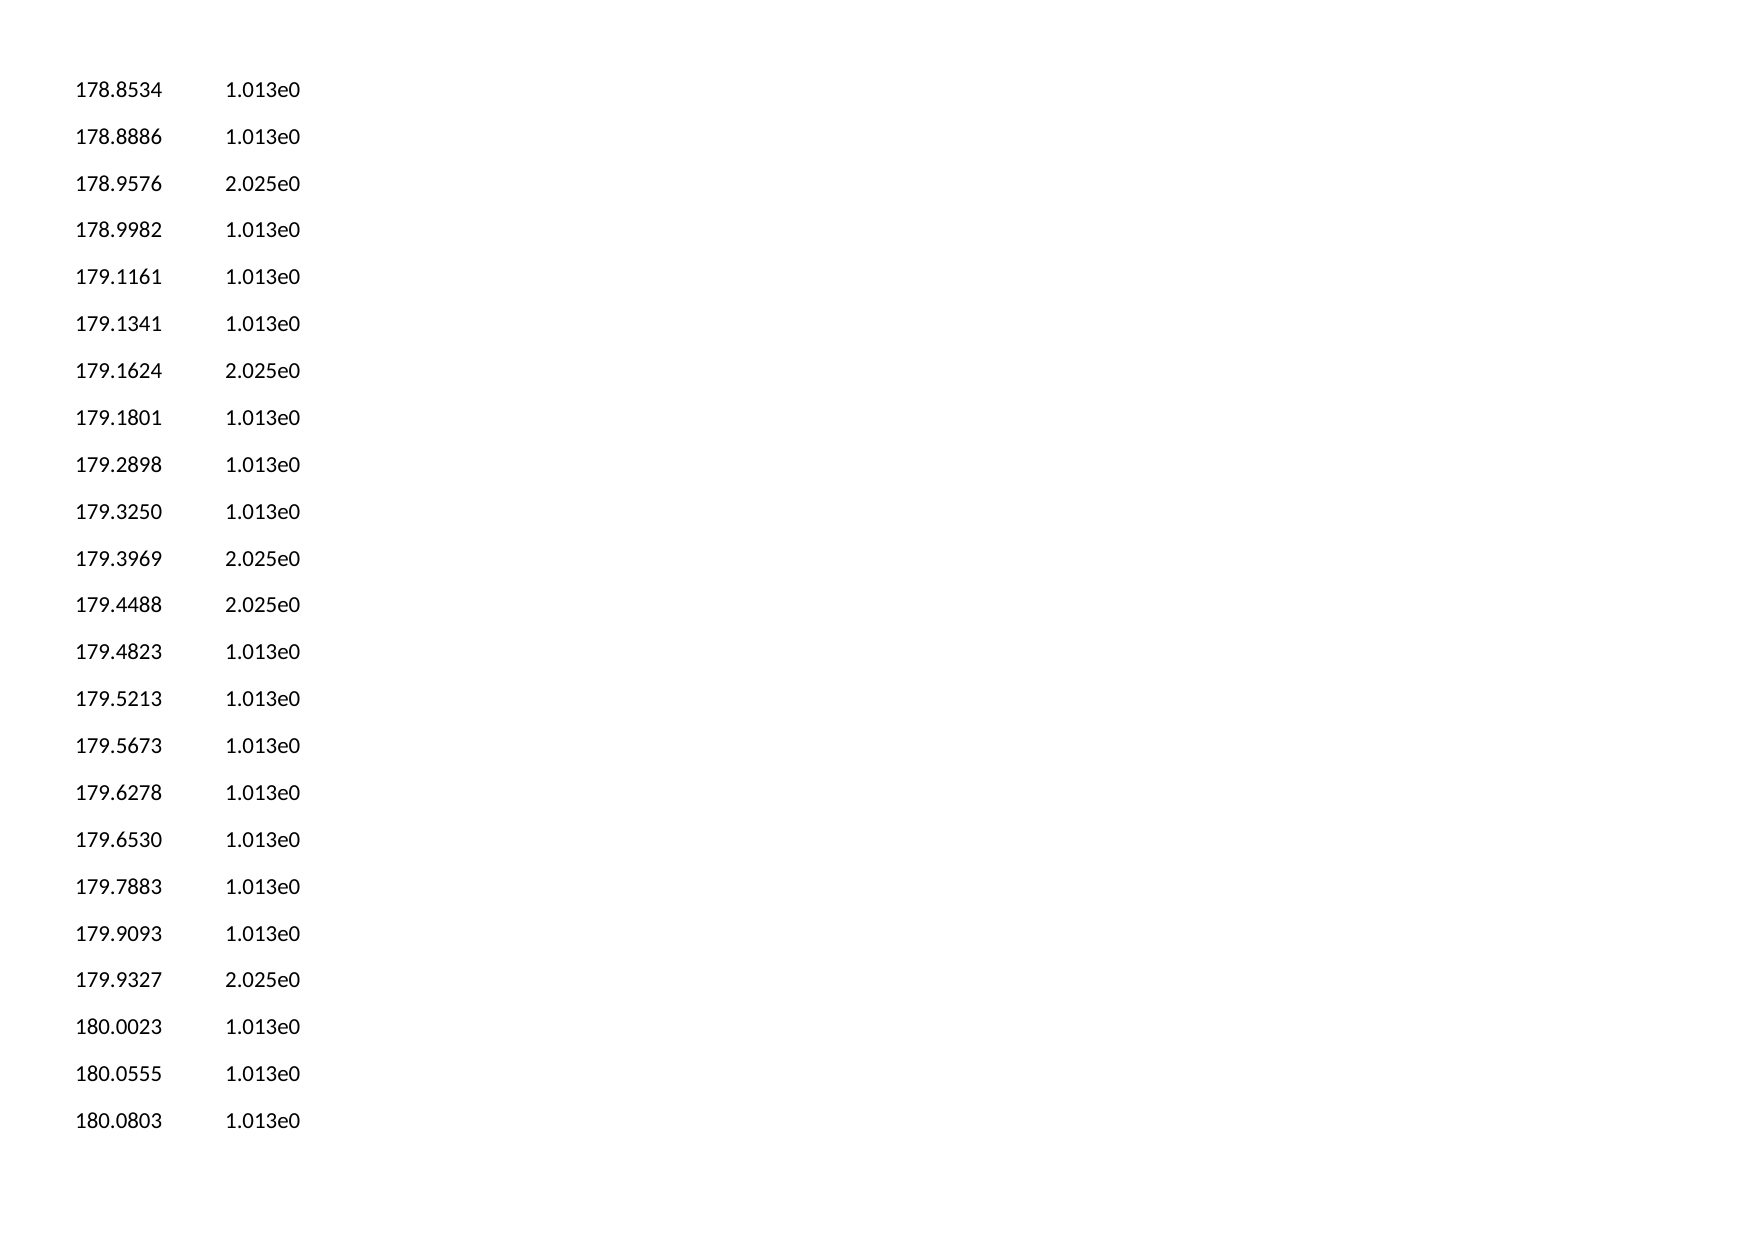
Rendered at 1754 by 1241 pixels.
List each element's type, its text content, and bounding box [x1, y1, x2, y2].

text 180.0555 1.013e0 [75, 1059, 1679, 1087]
text 178.9982 1.013e0 [75, 216, 1679, 244]
text 179.6278 1.013e0 [75, 778, 1679, 806]
text 180.0803 1.013e0 [75, 1106, 1679, 1134]
text 179.1624 2.025e0 [75, 356, 1679, 384]
text 178.8886 1.013e0 [75, 122, 1679, 150]
text 179.4488 2.025e0 [75, 591, 1679, 619]
text 179.3969 2.025e0 [75, 544, 1679, 572]
text 178.9576 2.025e0 [75, 169, 1679, 197]
text 179.1801 1.013e0 [75, 403, 1679, 431]
text 179.7883 1.013e0 [75, 872, 1679, 900]
text 179.4823 1.013e0 [75, 637, 1679, 666]
text 179.5213 1.013e0 [75, 684, 1679, 712]
text 179.3250 1.013e0 [75, 497, 1679, 525]
text 179.5673 1.013e0 [75, 731, 1679, 759]
text 179.9093 1.013e0 [75, 919, 1679, 947]
text 179.1161 1.013e0 [75, 262, 1679, 291]
text 178.8534 1.013e0 [75, 75, 1679, 103]
text 179.9327 2.025e0 [75, 966, 1679, 994]
text 179.6530 1.013e0 [75, 825, 1679, 853]
text 180.0023 1.013e0 [75, 1012, 1679, 1041]
text 179.1341 1.013e0 [75, 309, 1679, 337]
text 179.2898 1.013e0 [75, 450, 1679, 478]
